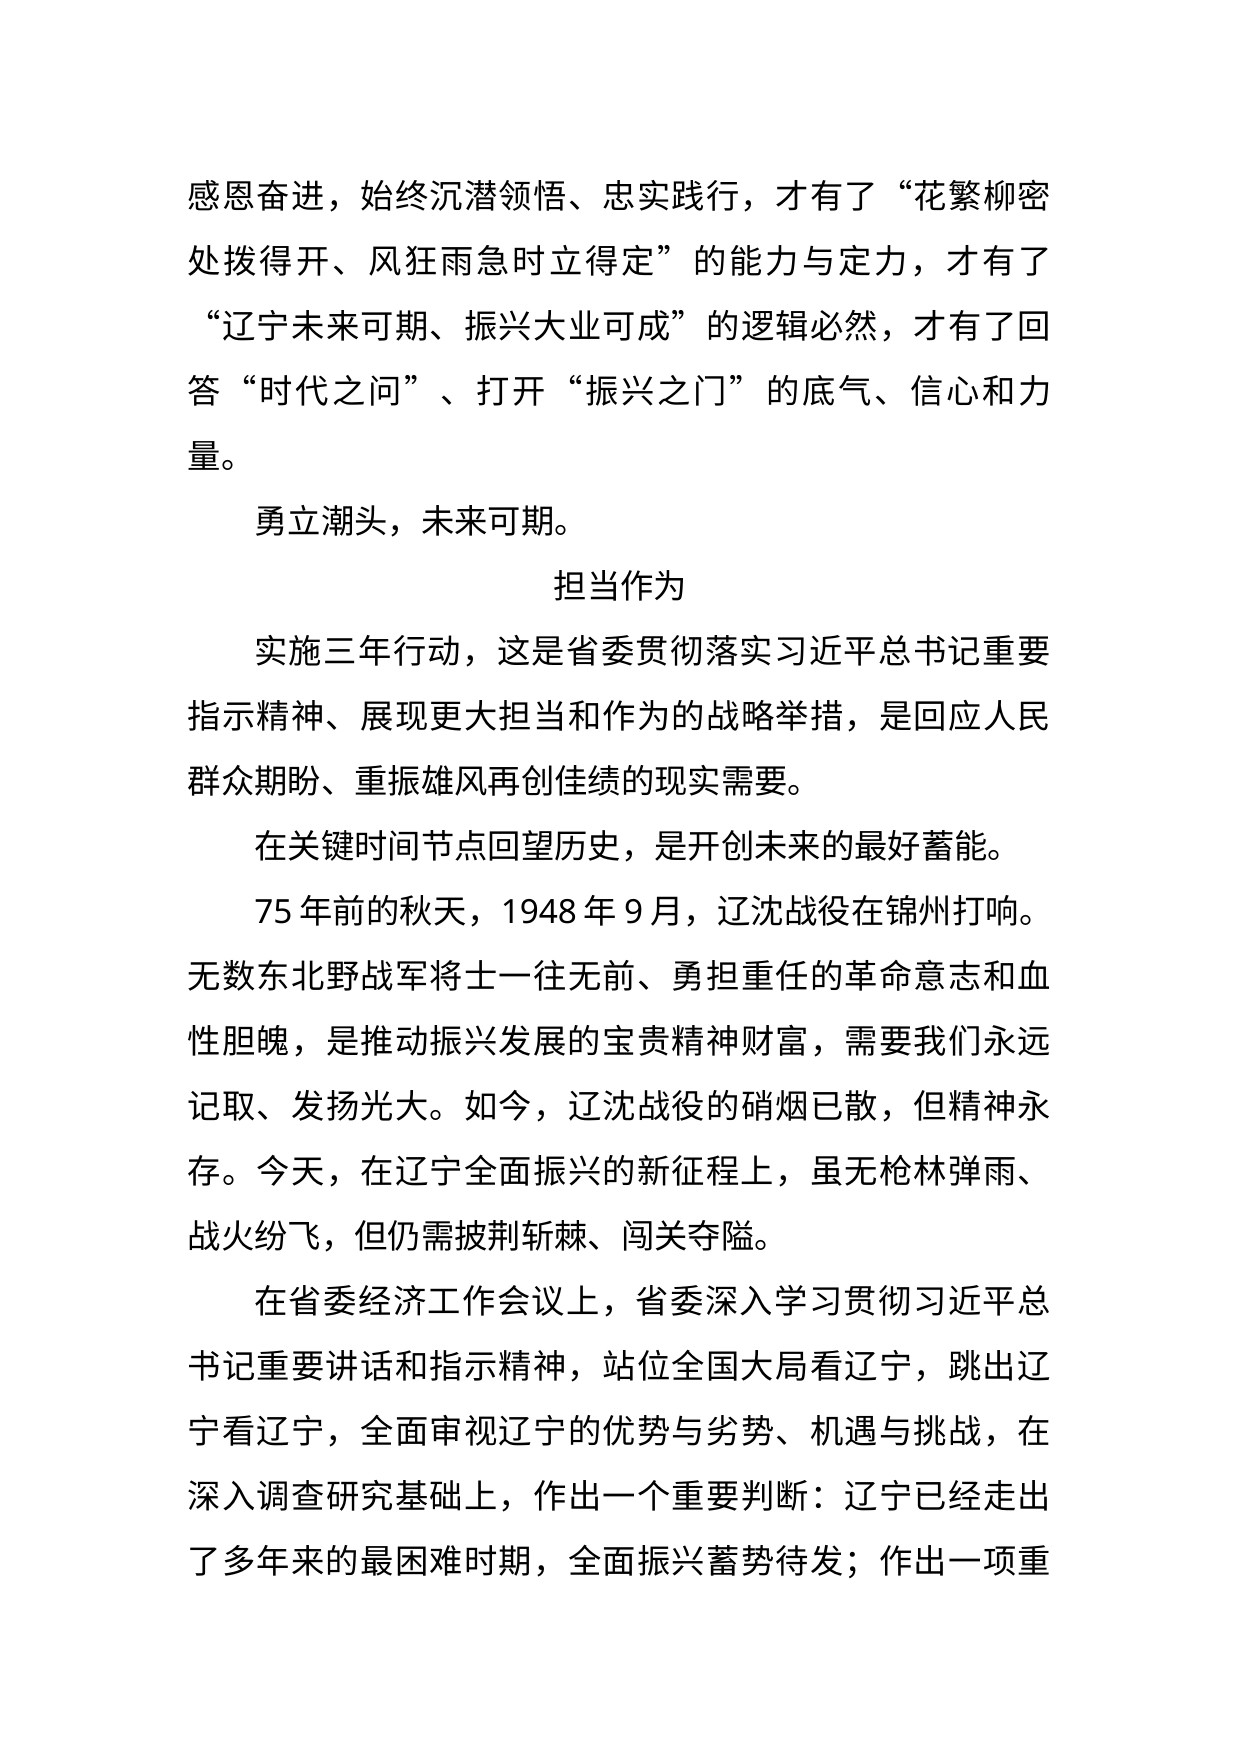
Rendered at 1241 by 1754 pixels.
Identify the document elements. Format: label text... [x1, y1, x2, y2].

text 实施三年行动，这是省委贯彻落实习近平总书记重要指示精神、展现更大担当和作为的战略举措，是回应人民群众期盼、重振雄风再创佳绩的现实需要。 [187, 617, 1053, 812]
text 在关键时间节点回望历史，是开创未来的最好蓄能。 [187, 812, 1053, 877]
text 75年前的秋天，1948年9月，辽沈战役在锦州打响。无数东北野战军将士一往无前、勇担重任的革命意志和血性胆魄，是推动振兴发展的宝贵精神财富，需要我们永远记取、发扬光大。如今，辽沈战役的硝烟已散，但精神永存。今天，在辽宁全面振兴的新征程上，虽无枪林弹雨、战火纷飞，但仍需披荆斩棘、闯关夺隘。 [187, 877, 1053, 1267]
text 勇立潮头，未来可期。 [187, 487, 1053, 552]
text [187, 1267, 1053, 1592]
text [187, 162, 1053, 487]
text 担当作为 [187, 552, 1053, 617]
